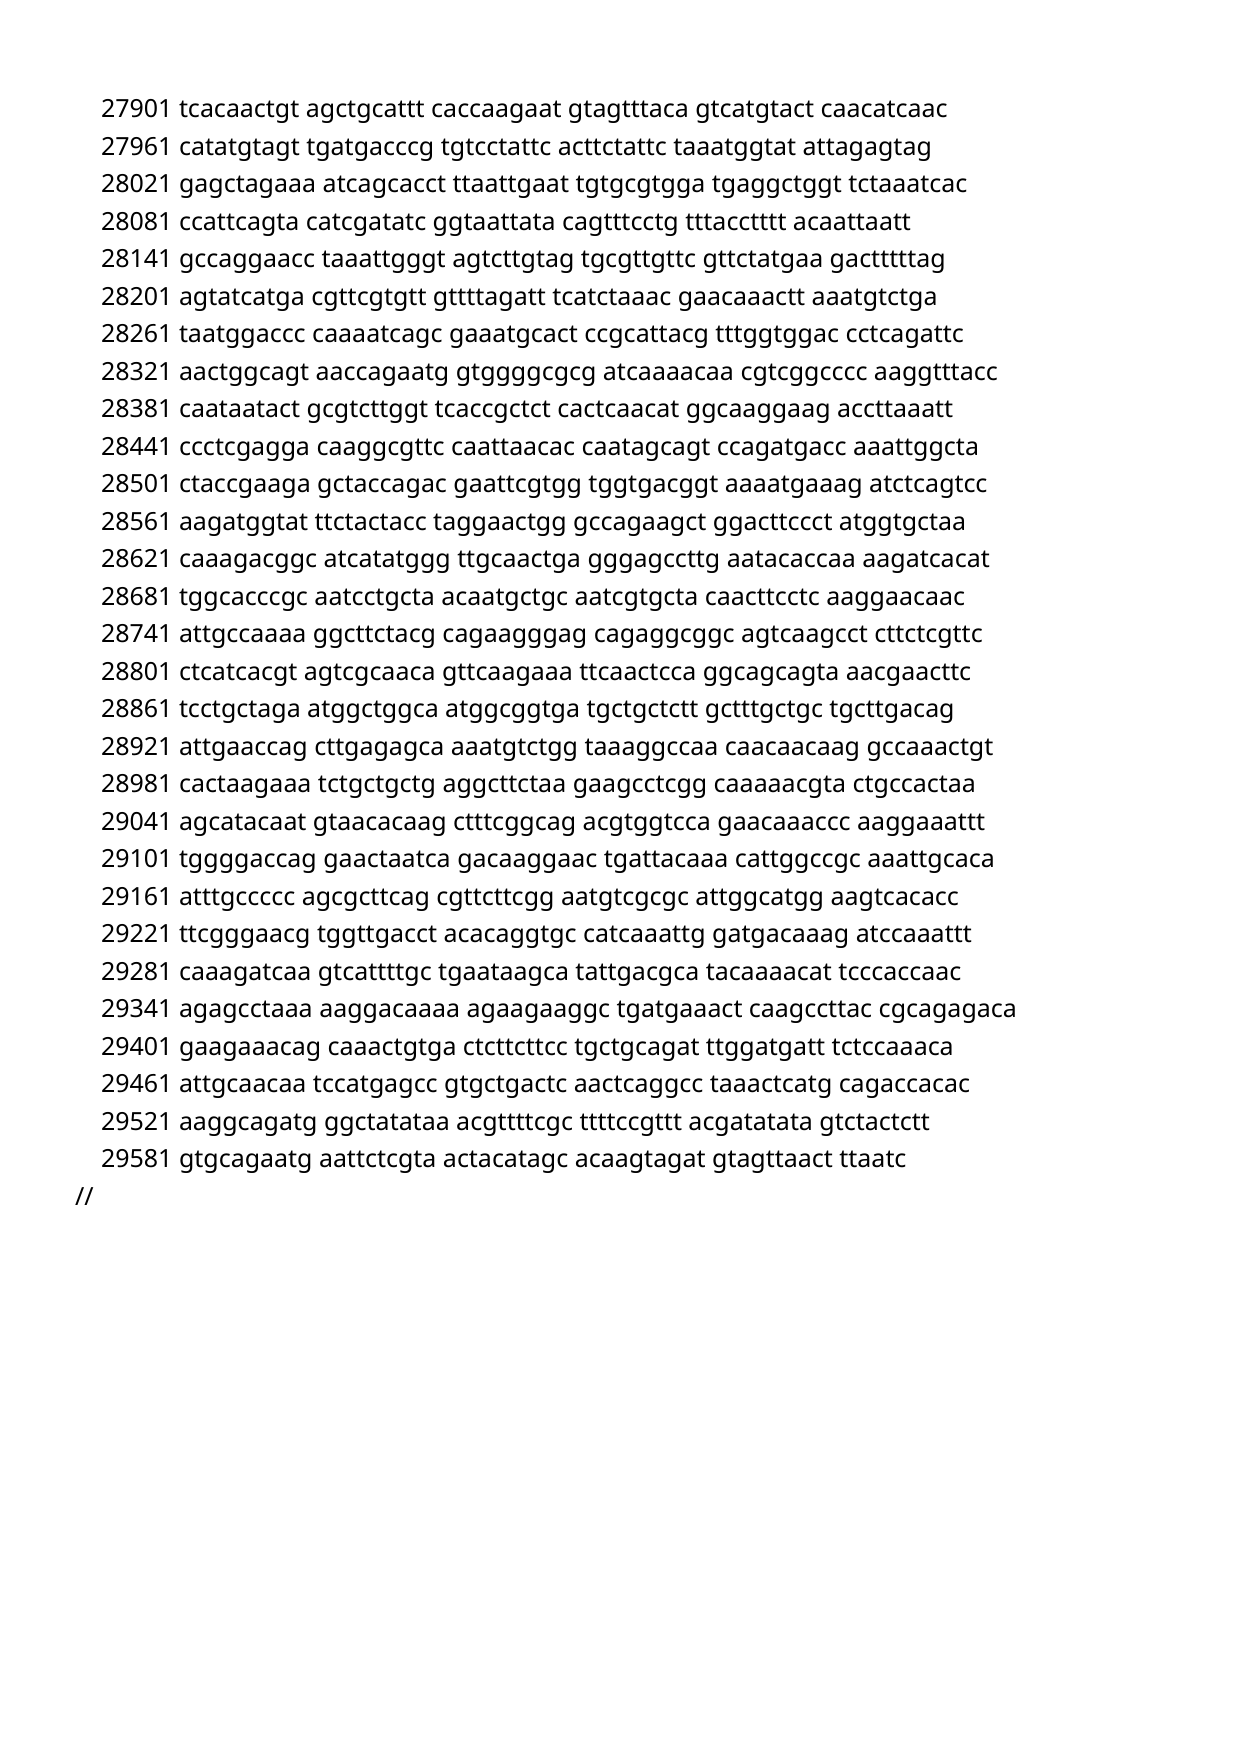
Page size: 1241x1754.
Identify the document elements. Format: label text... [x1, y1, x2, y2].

text 28261 taatggaccc caaaatcagc gaaatgcact ccgcattacg tttggtggac cctcagattc [75, 314, 1165, 352]
text 28021 gagctagaaa atcagcacct ttaattgaat tgtgcgtgga tgaggctggt tctaaatcac [75, 164, 1165, 202]
text 28321 aactggcagt aaccagaatg gtggggcgcg atcaaaacaa cgtcggcccc aaggtttacc [75, 352, 1165, 389]
text 27901 tcacaactgt agctgcattt caccaagaat gtagtttaca gtcatgtact caacatcaac [75, 89, 1165, 127]
text 28981 cactaagaaa tctgctgctg aggcttctaa gaagcctcgg caaaaacgta ctgccactaa [75, 764, 1165, 802]
text 28921 attgaaccag cttgagagca aaatgtctgg taaaggccaa caacaacaag gccaaactgt [75, 727, 1165, 764]
text 29221 ttcgggaacg tggttgacct acacaggtgc catcaaattg gatgacaaag atccaaattt [75, 914, 1165, 952]
text 28861 tcctgctaga atggctggca atggcggtga tgctgctctt gctttgctgc tgcttgacag [75, 689, 1165, 727]
text 29521 aaggcagatg ggctatataa acgttttcgc ttttccgttt acgatatata gtctactctt [75, 1102, 1165, 1139]
text 28081 ccattcagta catcgatatc ggtaattata cagtttcctg tttacctttt acaattaatt [75, 202, 1165, 239]
text 28681 tggcacccgc aatcctgcta acaatgctgc aatcgtgcta caacttcctc aaggaacaac [75, 577, 1165, 614]
text 29161 atttgccccc agcgcttcag cgttcttcgg aatgtcgcgc attggcatgg aagtcacacc [75, 877, 1165, 914]
text 29101 tggggaccag gaactaatca gacaaggaac tgattacaaa cattggccgc aaattgcaca [75, 839, 1165, 877]
text 28621 caaagacggc atcatatggg ttgcaactga gggagccttg aatacaccaa aagatcacat [75, 539, 1165, 577]
text 29401 gaagaaacag caaactgtga ctcttcttcc tgctgcagat ttggatgatt tctccaaaca [75, 1027, 1165, 1064]
text 27961 catatgtagt tgatgacccg tgtcctattc acttctattc taaatggtat attagagtag [75, 127, 1165, 164]
text 28201 agtatcatga cgttcgtgtt gttttagatt tcatctaaac gaacaaactt aaatgtctga [75, 277, 1165, 314]
text 28441 ccctcgagga caaggcgttc caattaacac caatagcagt ccagatgacc aaattggcta [75, 427, 1165, 464]
text 29461 attgcaacaa tccatgagcc gtgctgactc aactcaggcc taaactcatg cagaccacac [75, 1064, 1165, 1102]
text 28141 gccaggaacc taaattgggt agtcttgtag tgcgttgttc gttctatgaa gactttttag [75, 239, 1165, 277]
text 28561 aagatggtat ttctactacc taggaactgg gccagaagct ggacttccct atggtgctaa [75, 502, 1165, 539]
text // [75, 1177, 1165, 1214]
text 28381 caataatact gcgtcttggt tcaccgctct cactcaacat ggcaaggaag accttaaatt [75, 389, 1165, 427]
text 29041 agcatacaat gtaacacaag ctttcggcag acgtggtcca gaacaaaccc aaggaaattt [75, 802, 1165, 839]
text 28501 ctaccgaaga gctaccagac gaattcgtgg tggtgacggt aaaatgaaag atctcagtcc [75, 464, 1165, 502]
text 29341 agagcctaaa aaggacaaaa agaagaaggc tgatgaaact caagccttac cgcagagaca [75, 989, 1165, 1027]
text 28801 ctcatcacgt agtcgcaaca gttcaagaaa ttcaactcca ggcagcagta aacgaacttc [75, 652, 1165, 689]
text 29281 caaagatcaa gtcattttgc tgaataagca tattgacgca tacaaaacat tcccaccaac [75, 952, 1165, 989]
text 29581 gtgcagaatg aattctcgta actacatagc acaagtagat gtagttaact ttaatc [75, 1139, 1165, 1177]
text 28741 attgccaaaa ggcttctacg cagaagggag cagaggcggc agtcaagcct cttctcgttc [75, 614, 1165, 652]
